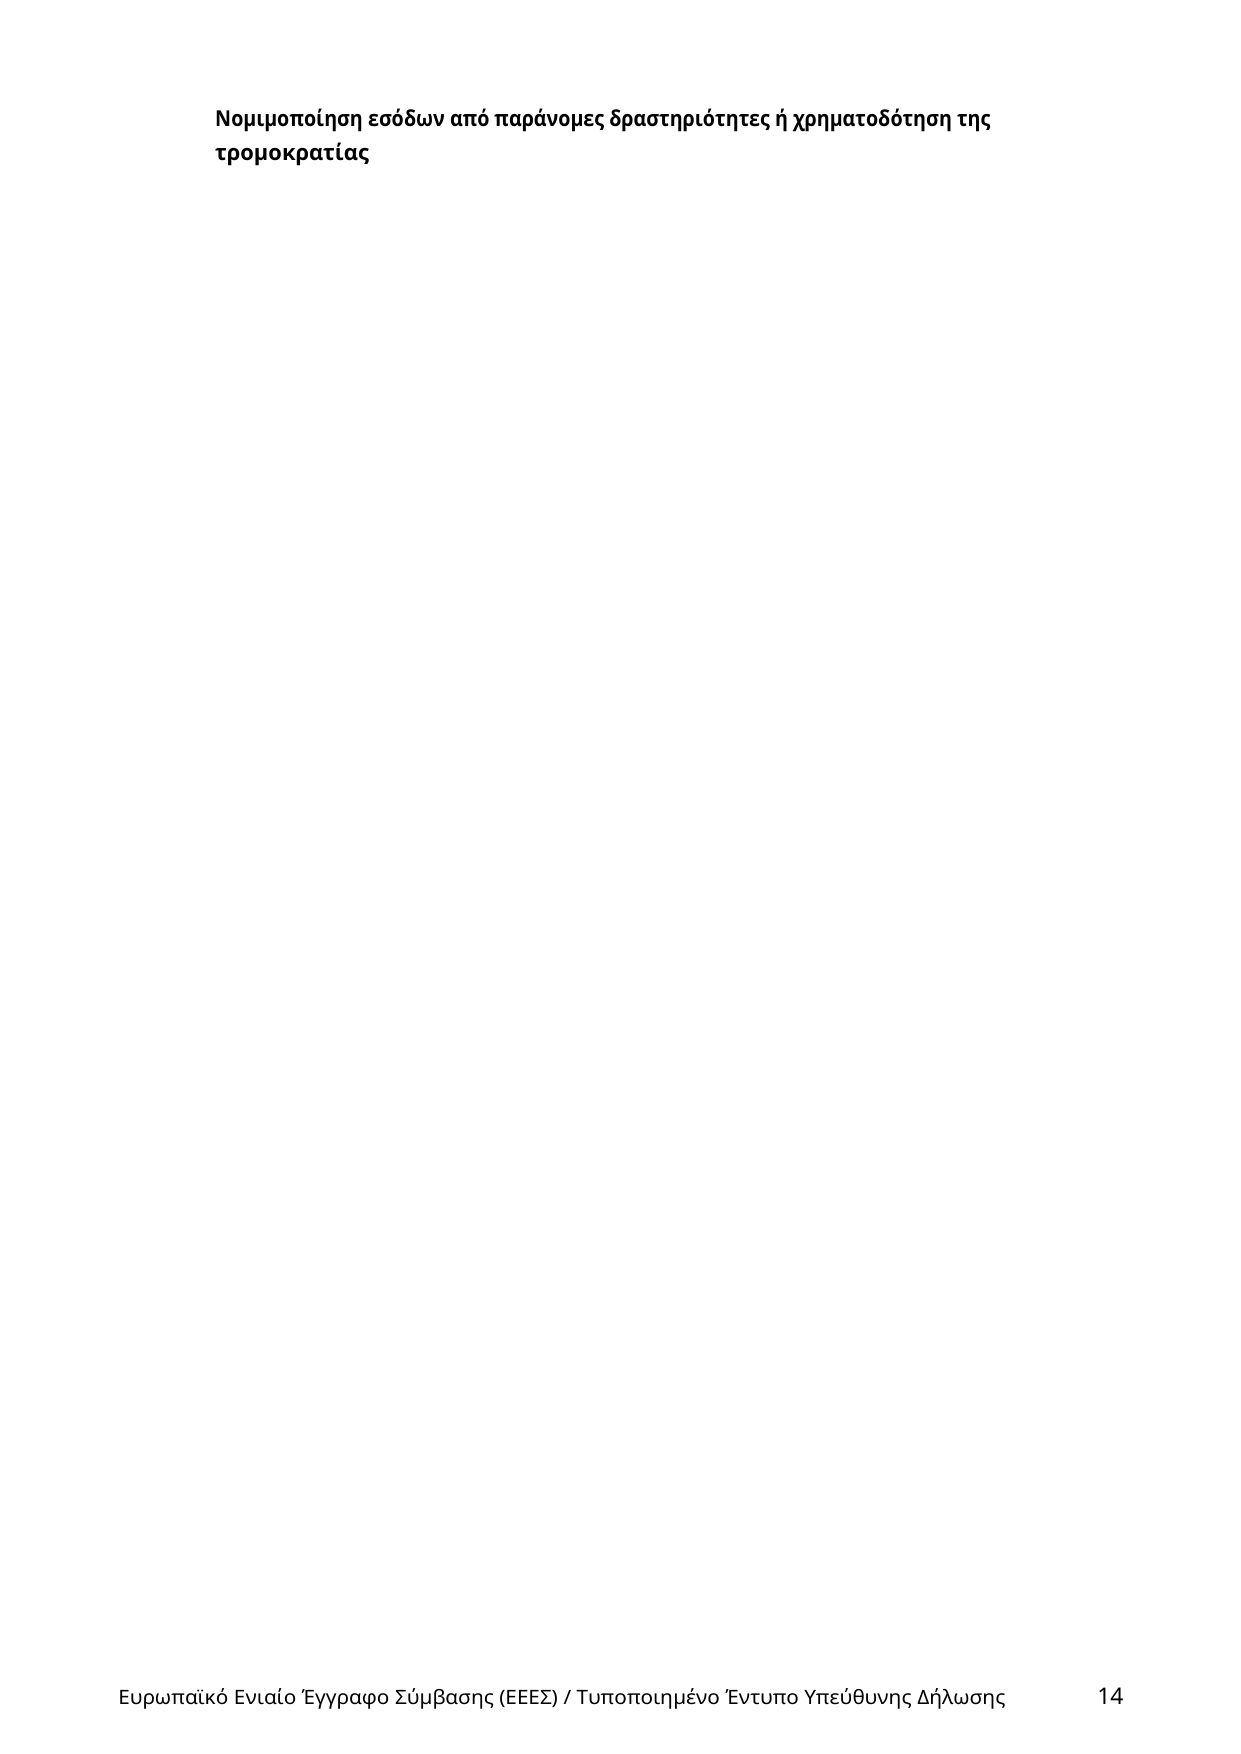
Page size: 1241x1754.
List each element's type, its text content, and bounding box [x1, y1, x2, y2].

text Νομιμοποίηση εσόδων από παράνομες δραστηριότητες ή χρηματοδότηση της τρομοκρατίας [215, 103, 1121, 167]
